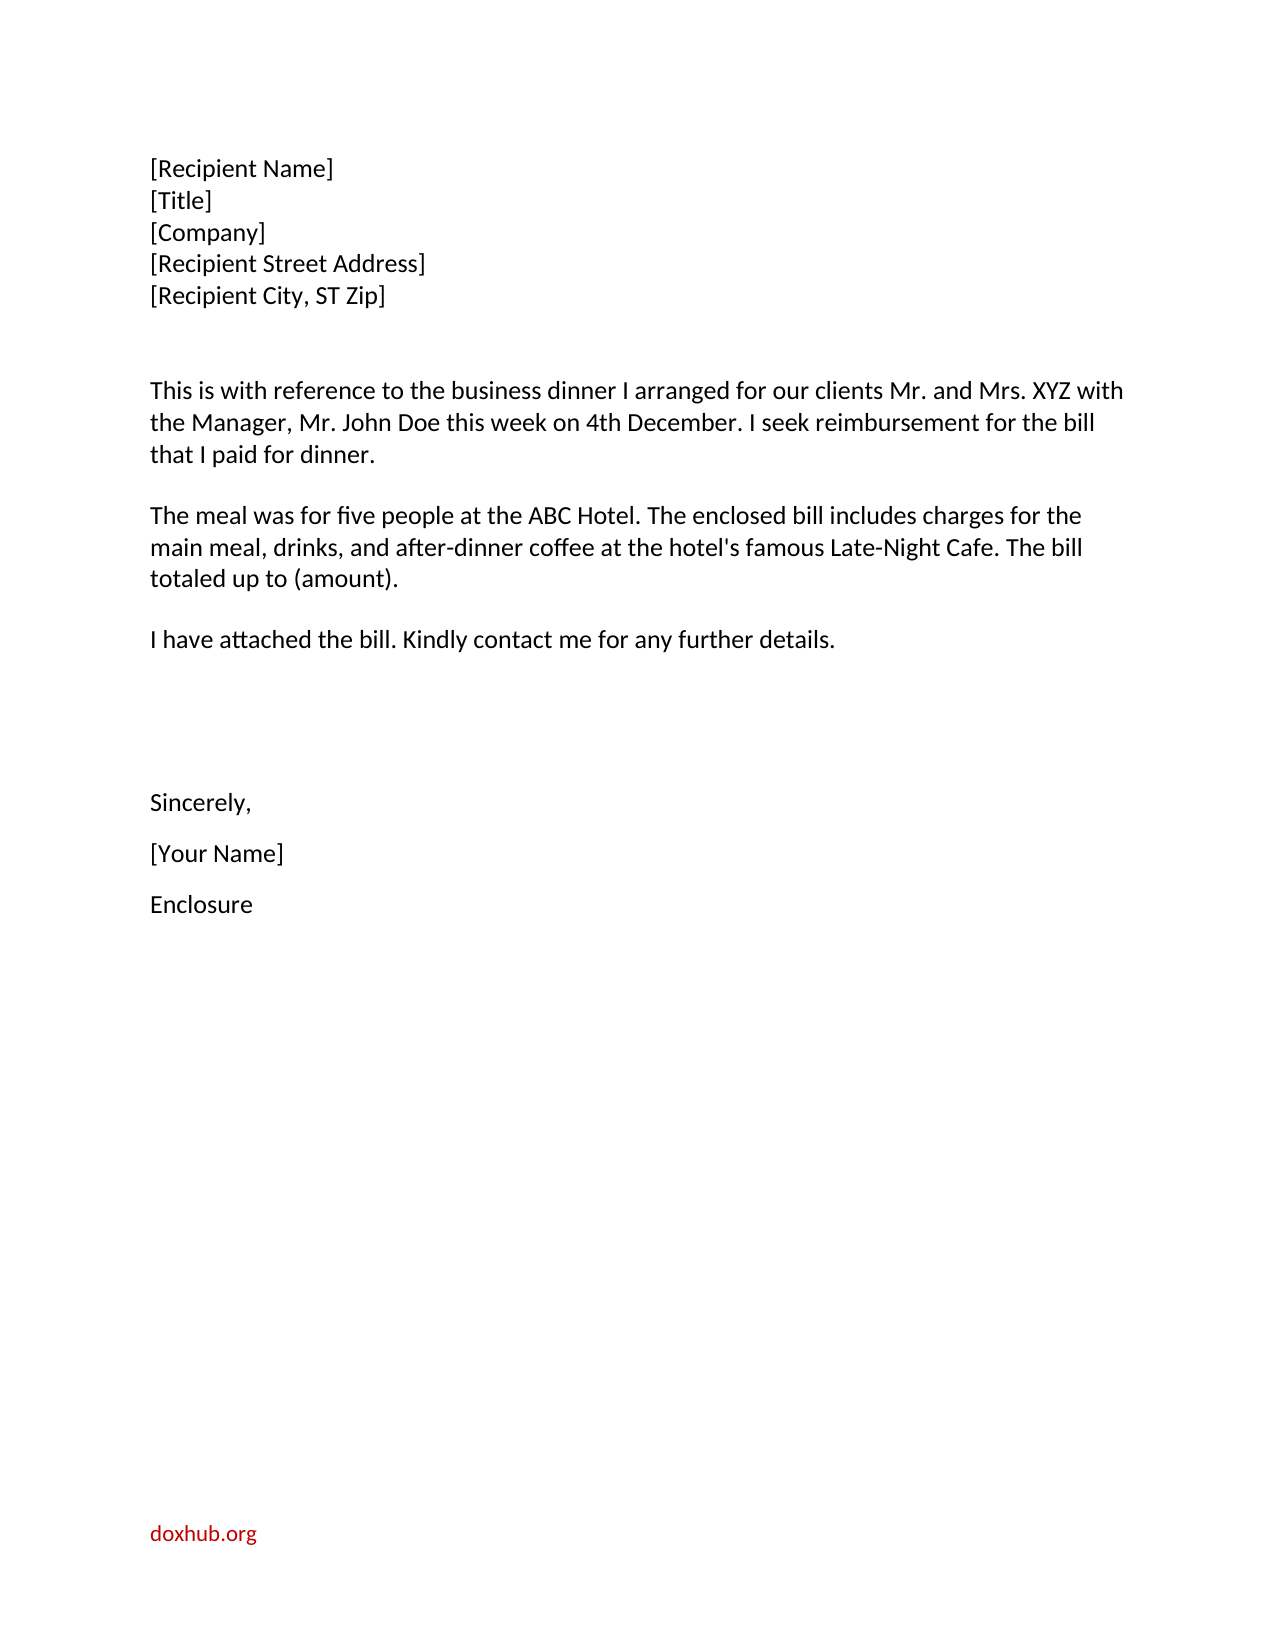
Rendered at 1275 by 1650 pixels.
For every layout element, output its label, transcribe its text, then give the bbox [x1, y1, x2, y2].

text The meal was for five people at the ABC Hotel. The enclosed bill includes charges for the main meal, drinks, and after-dinner coffee at the hotel's famous Late-Night Cafe. The bill totaled up to (amount). [150, 499, 1125, 594]
text I have attached the bill. Kindly contact me for any further details. [150, 623, 1125, 655]
table_header [150, 150, 1105, 311]
text This is with reference to the business dinner I arranged for our clients Mr. and Mrs. XYZ with the Manager, Mr. John Doe this week on 4th December. I seek reimbursement for the bill that I paid for dinner. [150, 374, 1125, 470]
